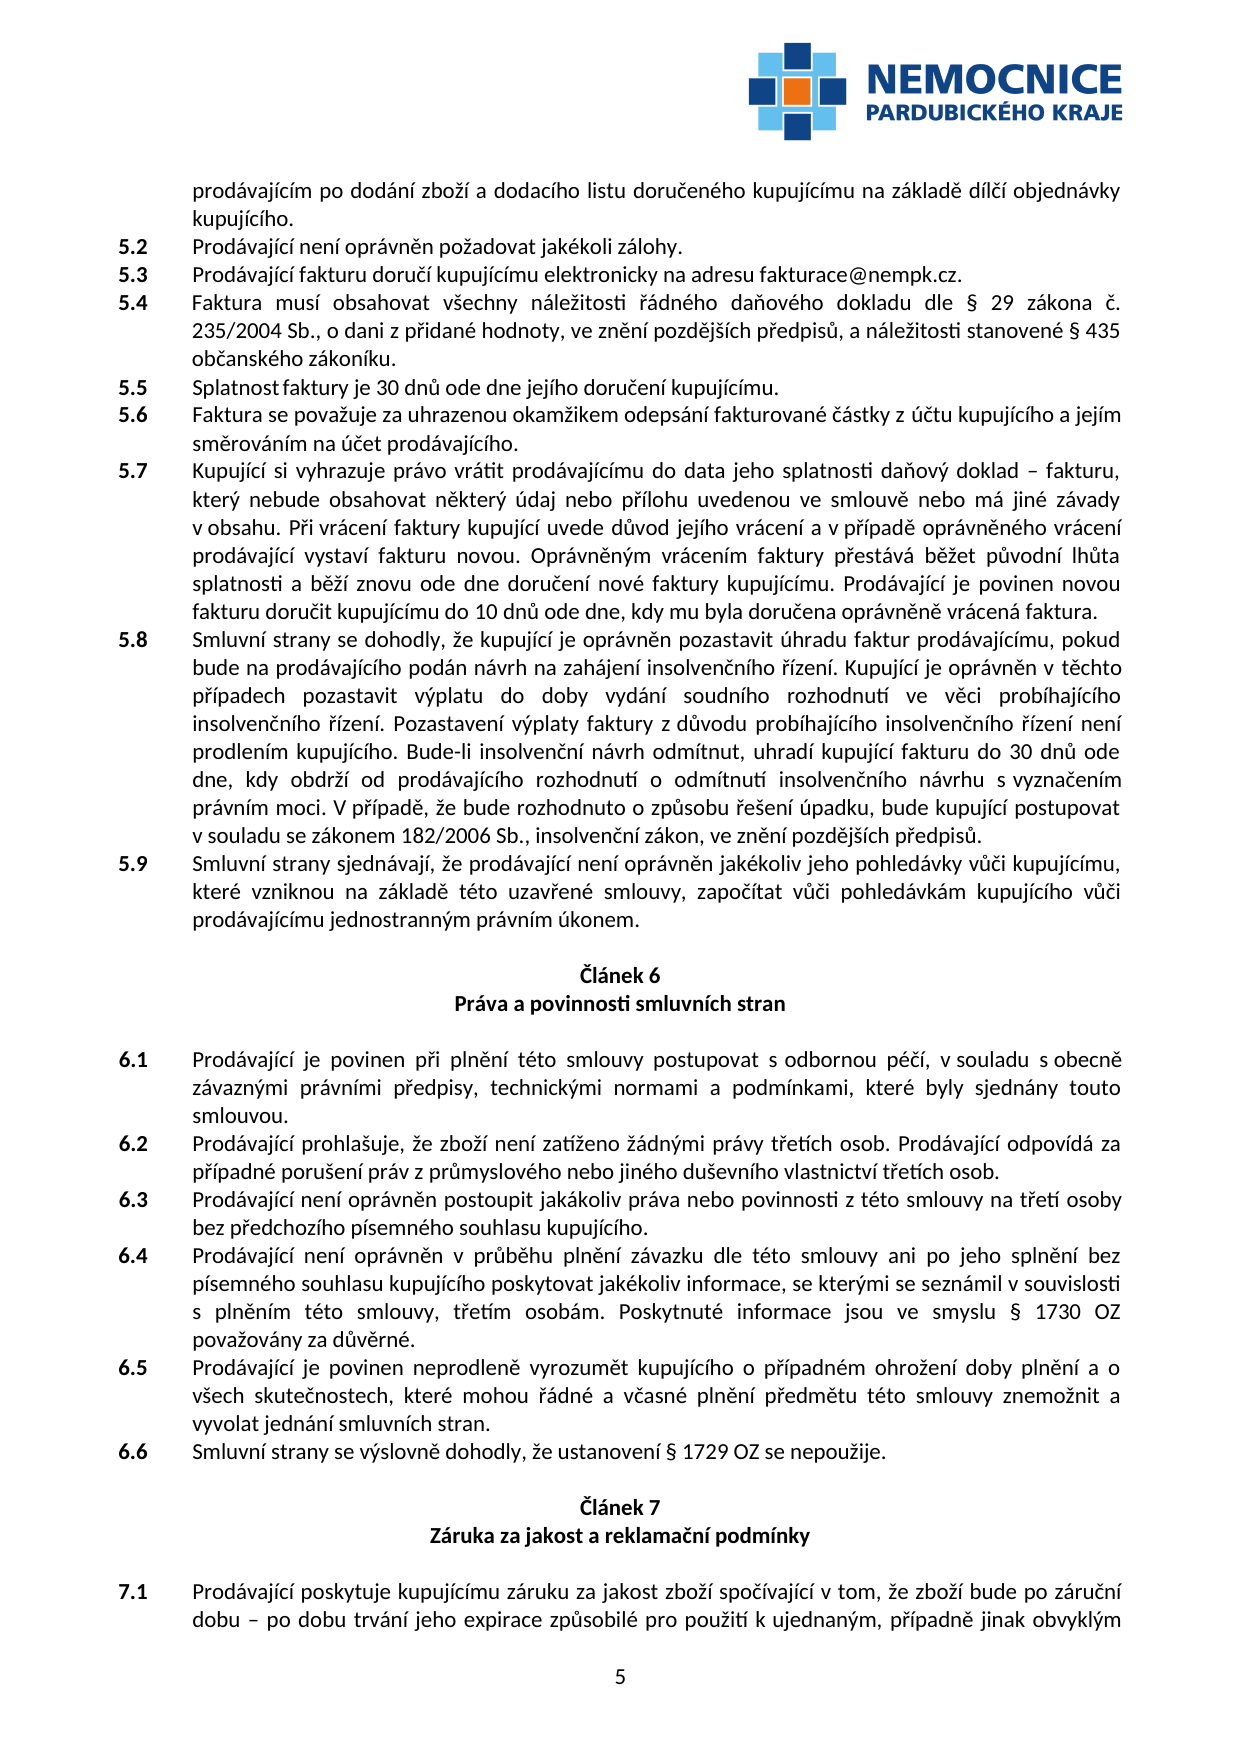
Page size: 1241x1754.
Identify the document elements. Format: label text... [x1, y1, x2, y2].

text 5.7 Kupující si vyhrazuje právo vrátit prodávajícímu do data jeho splatnosti daňový doklad – fakturu, který nebude obsahovat některý údaj nebo přílohu uvedenou ve smlouvě nebo má jiné závady v obsahu. Při vrácení faktury kupující uvede důvod jejího vrácení a v případě oprávněného vrácení prodávající vystaví fakturu novou. Oprávněným vrácením faktury přestává běžet původní lhůta splatnosti a běží znovu ode dne doručení nové faktury kupujícímu. Prodávající je povinen novou fakturu doručit kupujícímu do 10 dnů ode dne, kdy mu byla doručena oprávněně vrácená faktura. [118, 457, 1122, 625]
text 6.2 Prodávající prohlašuje, že zboží není zatíženo žádnými právy třetích osob. Prodávající odpovídá za případné porušení práv z průmyslového nebo jiného duševního vlastnictví třetích osob. [118, 1129, 1122, 1185]
text 6.5 Prodávající je povinen neprodleně vyrozumět kupujícího o případném ohrožení doby plnění a o všech skutečnostech, které mohou řádné a včasné plnění předmětu této smlouvy znemožnit a vyvolat jednání smluvních stran. [118, 1353, 1122, 1437]
picture [747, 41, 1123, 142]
text 5.9 Smluvní strany sjednávají, že prodávající není oprávněn jakékoliv jeho pohledávky vůči kupujícímu, které vzniknou na základě této uzavřené smlouvy, započítat vůči pohledávkám kupujícího vůči prodávajícímu jednostranným právním úkonem. [118, 849, 1122, 933]
text Práva a povinnosti smluvních stran [118, 989, 1122, 1017]
text 6.3 Prodávající není oprávněn postoupit jakákoliv práva nebo povinnosti z této smlouvy na třetí osoby bez předchozího písemného souhlasu kupujícího. [118, 1185, 1122, 1241]
text 5.2 Prodávající není oprávněn požadovat jakékoli zálohy. [118, 232, 1122, 261]
text Článek 6 [118, 961, 1122, 989]
text 6.1 Prodávající je povinen při plnění této smlouvy postupovat s odbornou péčí, v souladu s obecně závaznými právními předpisy, technickými normami a podmínkami, které byly sjednány touto smlouvou. [118, 1045, 1122, 1129]
text 5.5 Splatnost faktury je 30 dnů ode dne jejího doručení kupujícímu. [118, 373, 1122, 401]
text Článek 7 [118, 1493, 1122, 1521]
text 6.4 Prodávající není oprávněn v průběhu plnění závazku dle této smlouvy ani po jeho splnění bez písemného souhlasu kupujícího poskytovat jakékoliv informace, se kterými se seznámil v souvislosti s plněním této smlouvy, třetím osobám. Poskytnuté informace jsou ve smyslu § 1730 OZ považovány za důvěrné. [118, 1241, 1122, 1353]
text Záruka za jakost a reklamační podmínky [118, 1521, 1122, 1549]
text 6.6 Smluvní strany se výslovně dohodly, že ustanovení § 1729 OZ se nepoužije. [118, 1437, 1122, 1465]
text 5.3 Prodávající fakturu doručí kupujícímu elektronicky na adresu fakturace@nempk.cz. [118, 261, 1122, 288]
text 5.4 Faktura musí obsahovat všechny náležitosti řádného daňového dokladu dle § 29 zákona č. 235/2004 Sb., o dani z přidané hodnoty, ve znění pozdějších předpisů, a náležitosti stanovené § 435 občanského zákoníku. [118, 288, 1122, 373]
text 5.6 Faktura se považuje za uhrazenou okamžikem odepsání fakturované částky z účtu kupujícího a jejím směrováním na účet prodávajícího. [118, 401, 1122, 457]
text 5.8 Smluvní strany se dohodly, že kupující je oprávněn pozastavit úhradu faktur prodávajícímu, pokud bude na prodávajícího podán návrh na zahájení insolvenčního řízení. Kupující je oprávněn v těchto případech pozastavit výplatu do doby vydání soudního rozhodnutí ve věci probíhajícího insolvenčního řízení. Pozastavení výplaty faktury z důvodu probíhajícího insolvenčního řízení není prodlením kupujícího. Bude-li insolvenční návrh odmítnut, uhradí kupující fakturu do 30 dnů ode dne, kdy obdrží od prodávajícího rozhodnutí o odmítnutí insolvenčního návrhu s vyznačením právním moci. V případě, že bude rozhodnuto o způsobu řešení úpadku, bude kupující postupovat v souladu se zákonem 182/2006 Sb., insolvenční zákon, ve znění pozdějších předpisů. [118, 625, 1122, 849]
